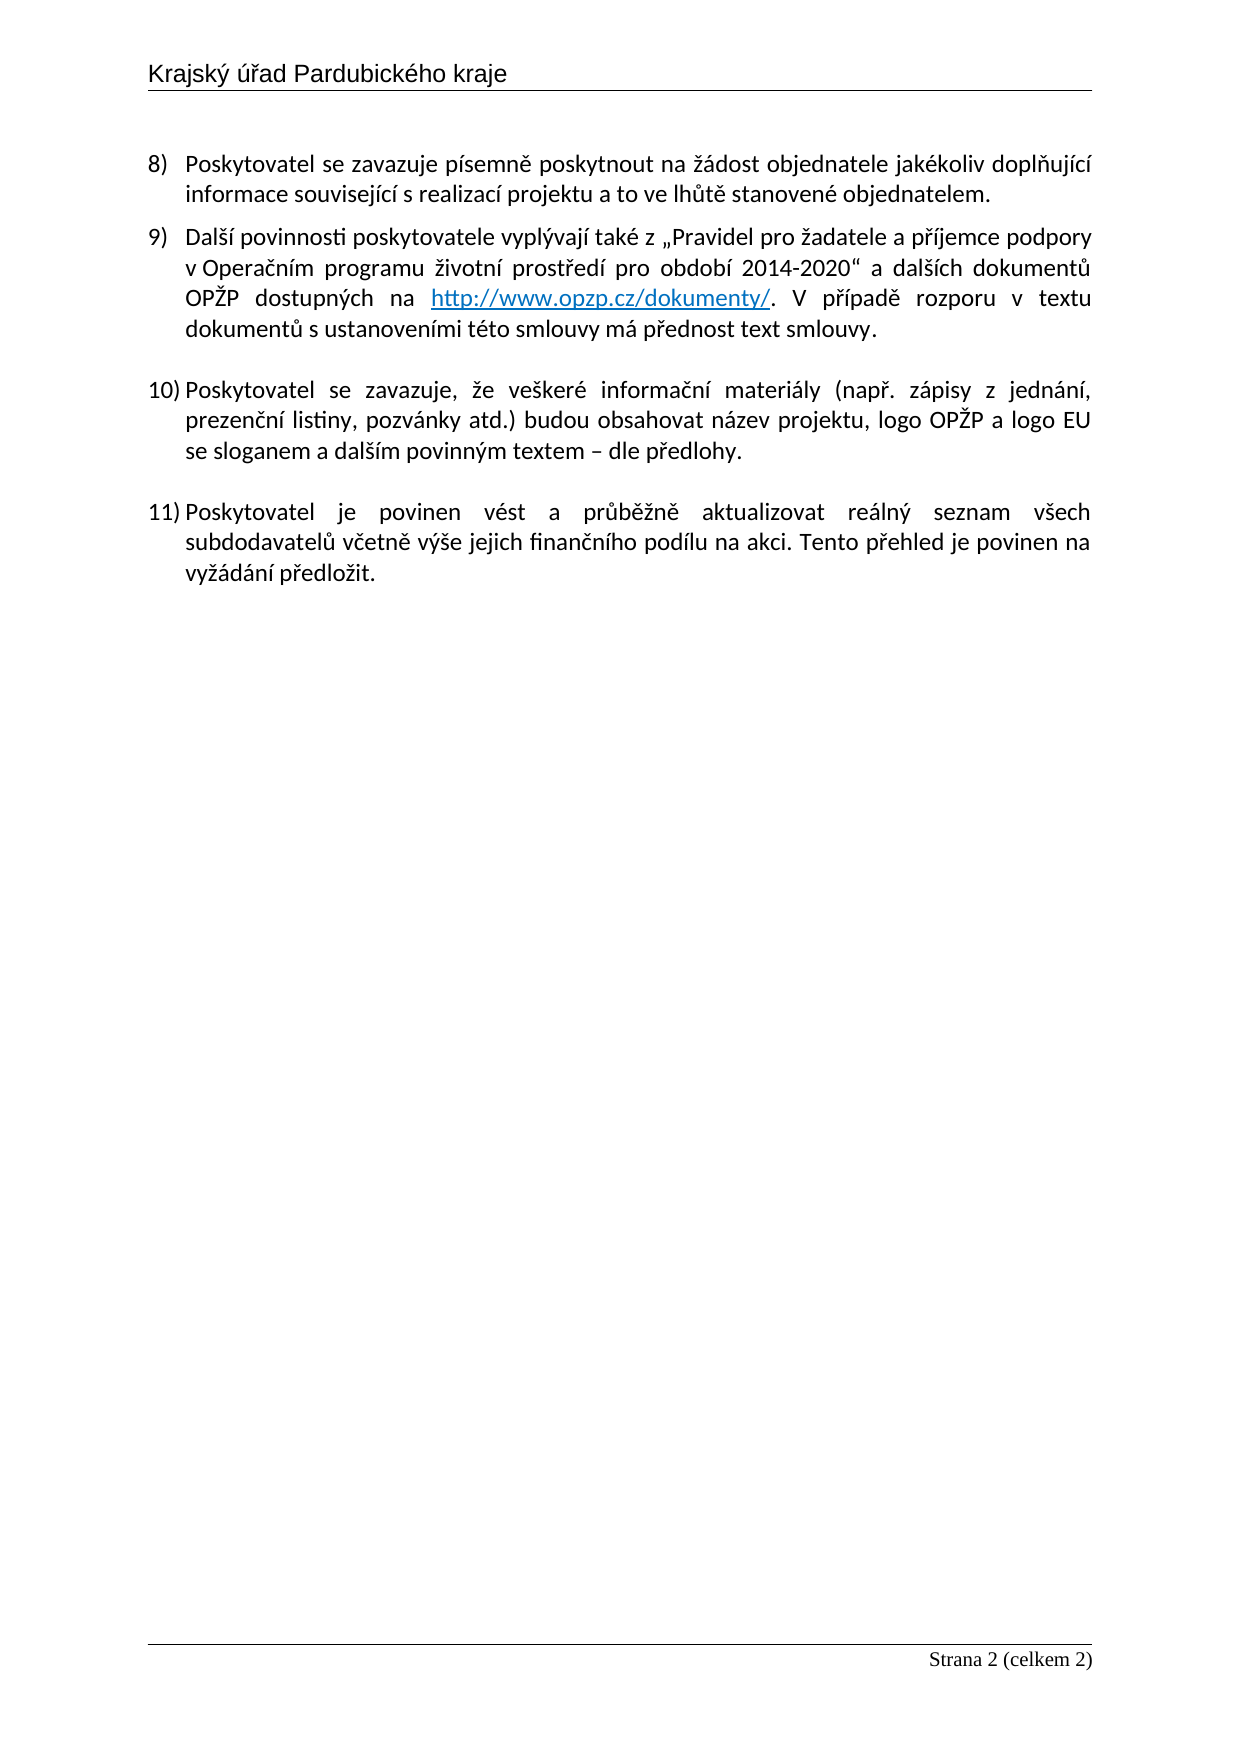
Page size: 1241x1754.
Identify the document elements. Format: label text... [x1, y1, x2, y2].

list Poskytovatel je povinen vést a průběžně aktualizovat reálný seznam všech subdodavatelů včetně výše jejich finančního podílu na akci. Tento přehled je povinen na vyžádání předložit. [148, 496, 1092, 587]
list Další povinnosti poskytovatele vyplývají také z „Pravidel pro žadatele a příjemce podpory v Operačním programu životní prostředí pro období 2014-2020“ a dalších dokumentů OPŽP dostupných na http://www.opzp.cz/dokumenty/. V případě rozporu v textu dokumentů s ustanoveními této smlouvy má přednost text smlouvy. [148, 221, 1092, 343]
list Poskytovatel se zavazuje písemně poskytnout na žádost objednatele jakékoliv doplňující informace související s realizací projektu a to ve lhůtě stanovené objednatelem. [148, 148, 1092, 209]
list Poskytovatel se zavazuje, že veškeré informační materiály (např. zápisy z jednání, prezenční listiny, pozvánky atd.) budou obsahovat název projektu, logo OPŽP a logo EU se sloganem a dalším povinným textem – dle předlohy. [148, 374, 1092, 465]
